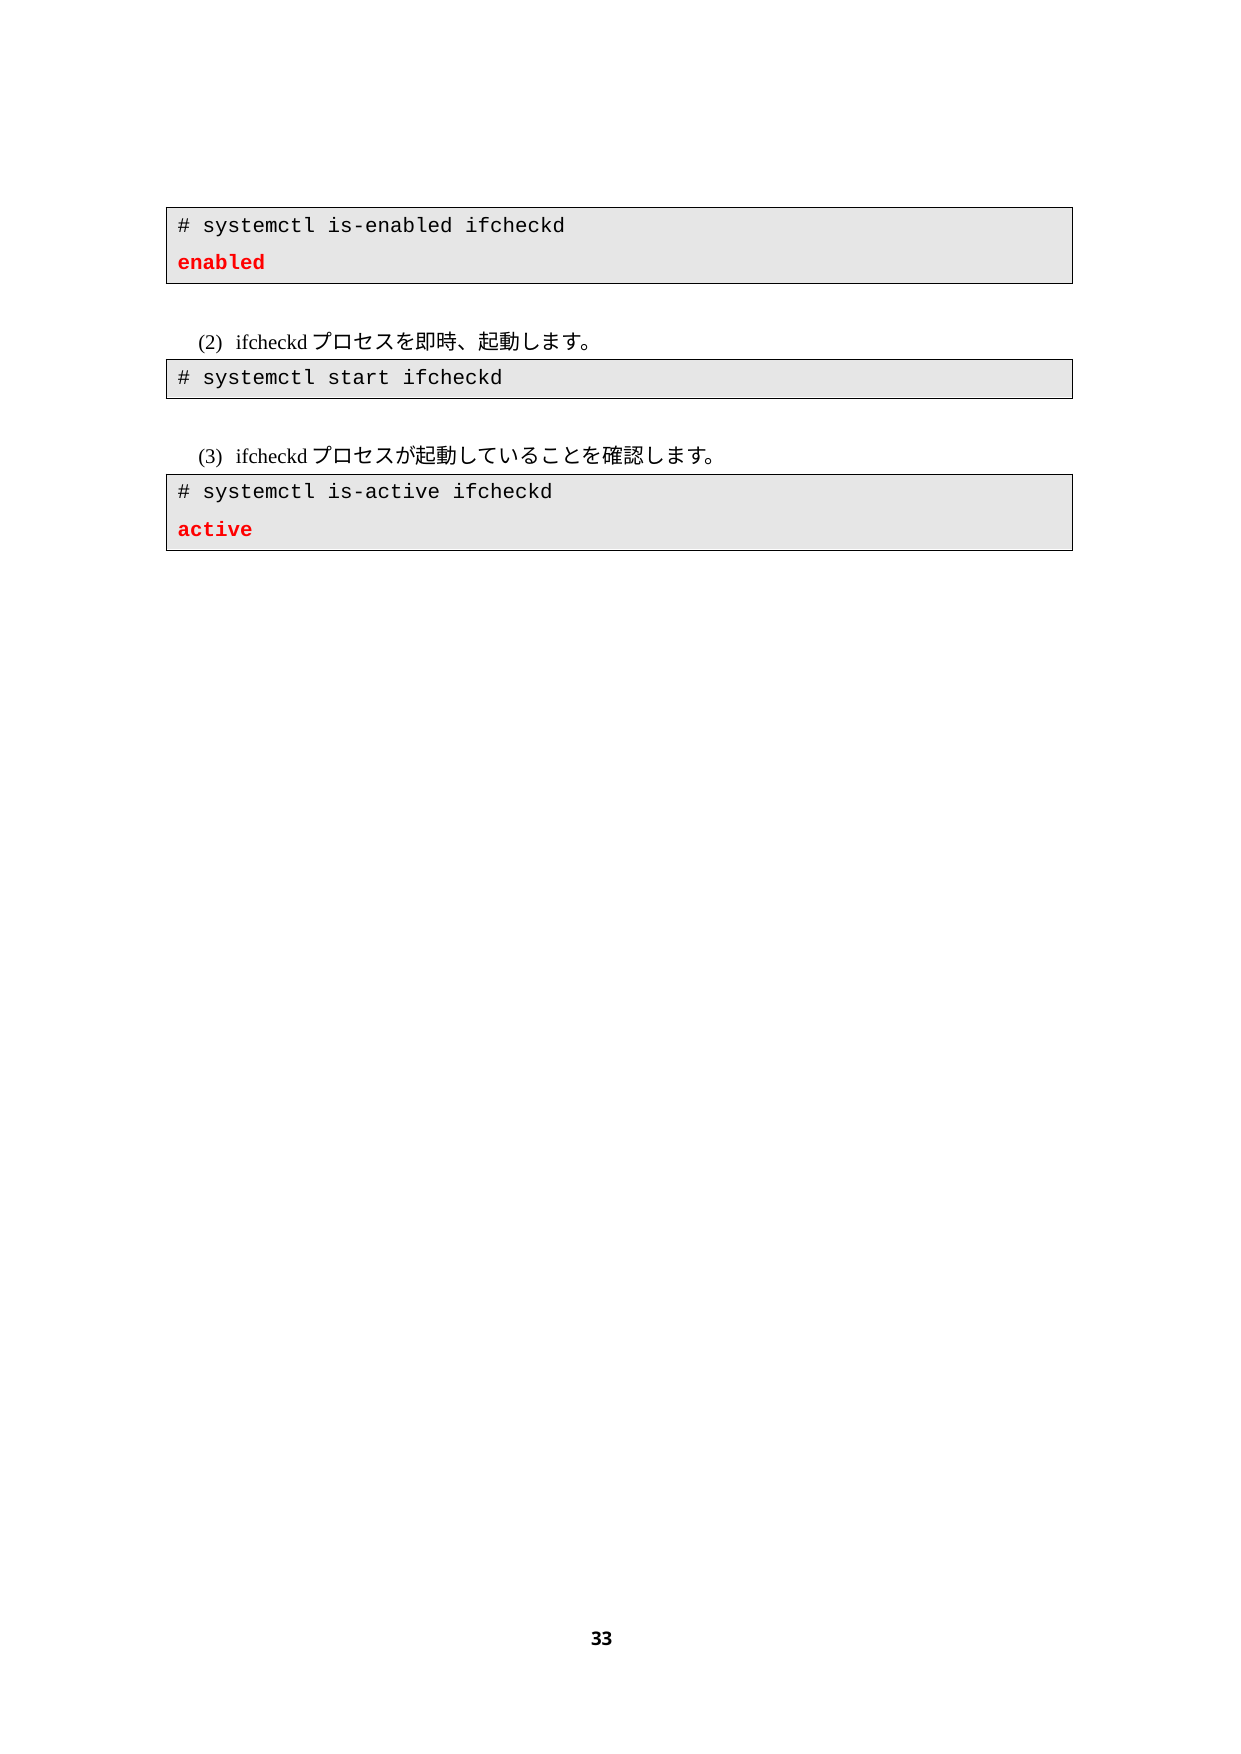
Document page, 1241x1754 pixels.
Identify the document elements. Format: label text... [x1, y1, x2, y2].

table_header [167, 208, 1072, 283]
table_header # systemctl is-active ifcheckd active [167, 475, 1072, 549]
list ifcheckdプロセスを即時、起動します。 [198, 321, 1054, 359]
table_header # systemctl start ifcheckd [167, 360, 1072, 397]
list ifcheckdプロセスが起動していることを確認します。 [198, 436, 1054, 473]
